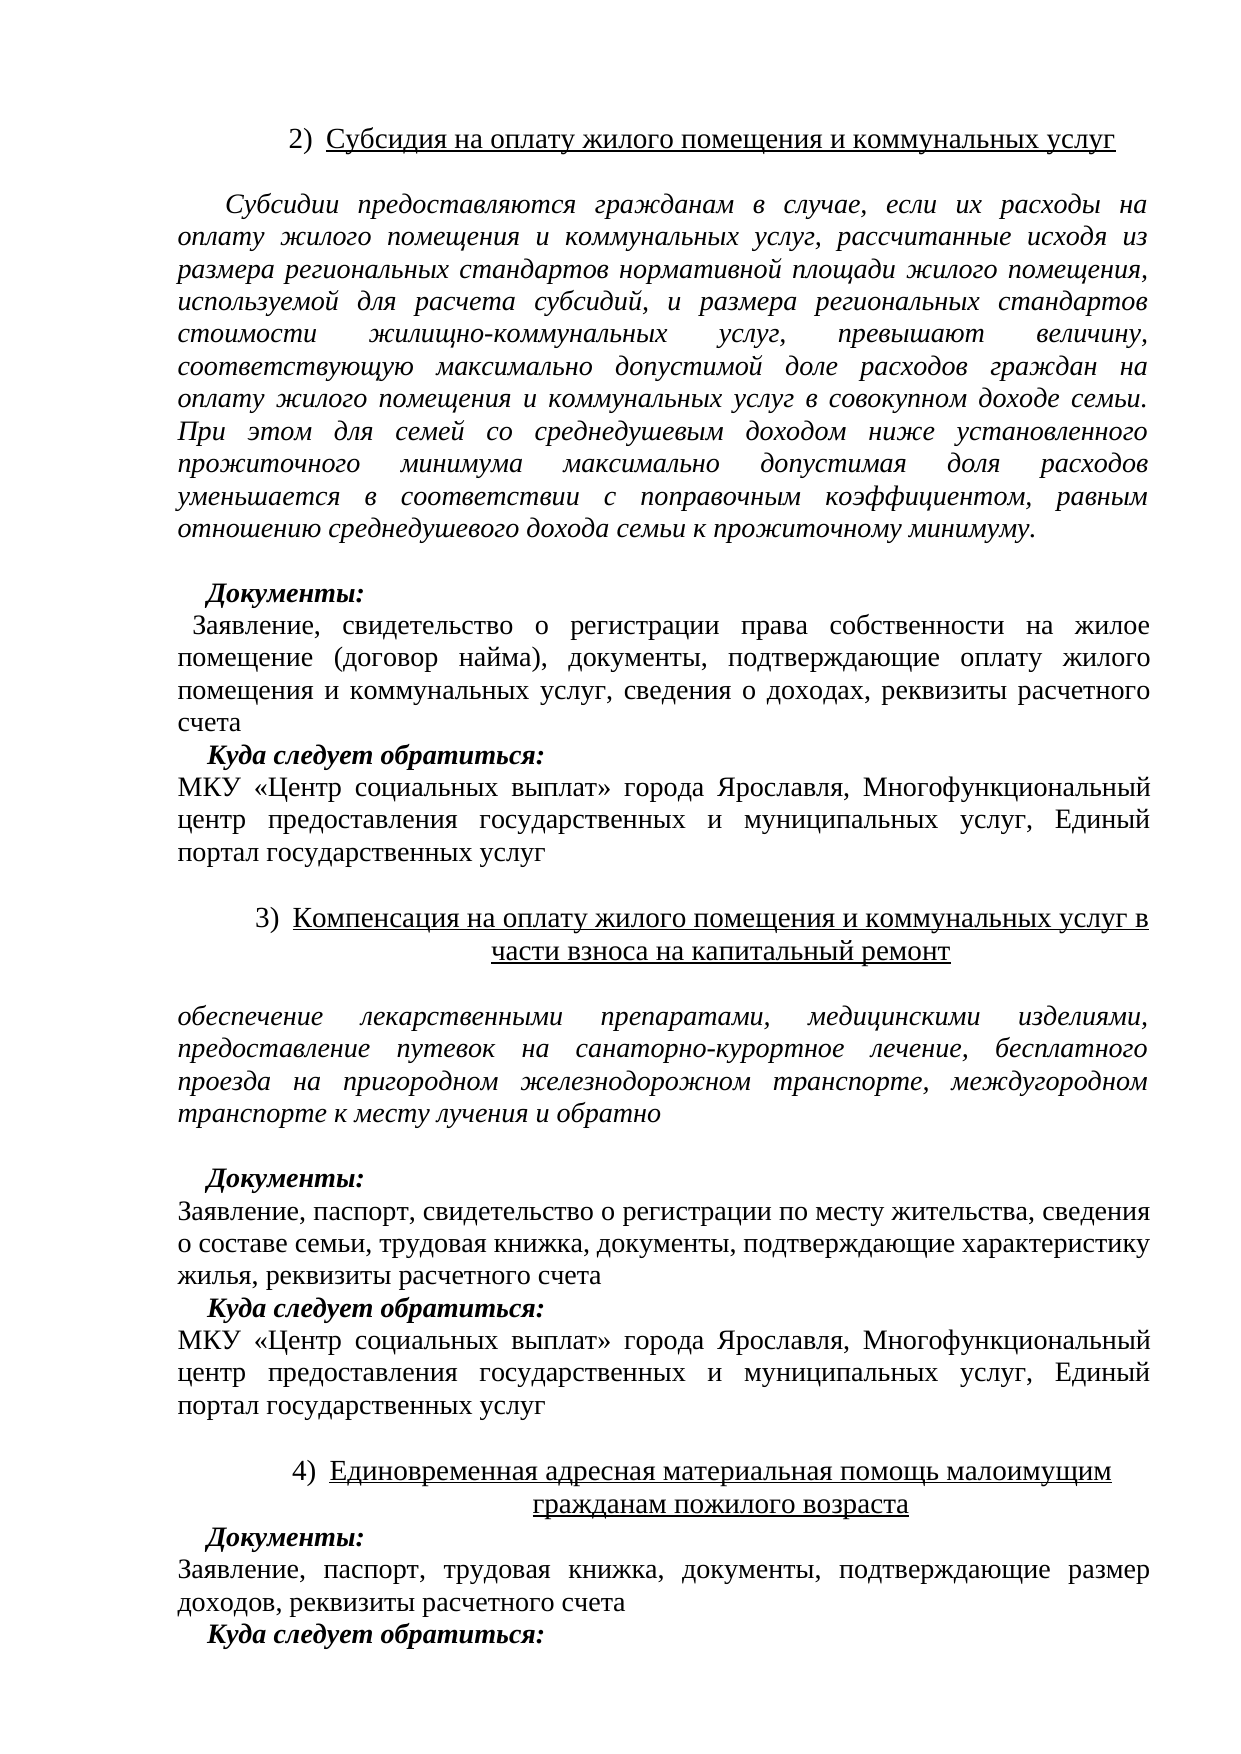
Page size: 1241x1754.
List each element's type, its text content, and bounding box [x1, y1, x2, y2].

list Заявление, свидетельство о регистрации права собственности на жилое помещение (договор найма), документы, подтверждающие оплату жилого помещения и коммунальных услуг, сведения о доходах, реквизиты расчетного счета [177, 608, 1152, 738]
list Документы: [177, 576, 1152, 608]
list Единовременная адресная материальная помощь малоимущим гражданам пожилого возраста [252, 1453, 1152, 1520]
list МКУ «Центр социальных выплат» города Ярославля, Многофункциональный центр предоставления государственных и муниципальных услуг, Единый портал государственных услуг [177, 770, 1152, 867]
list Документы: [177, 1161, 1152, 1193]
text Субсидии предоставляются гражданам в случае, если их расходы на оплату жилого помещения и коммунальных услуг, рассчитанные исходя из размера региональных стандартов нормативной площади жилого помещения, используемой для расчета субсидий, и размера региональных стандартов стоимости жилищно-коммунальных услуг, превышают величину, соответствующую максимально допустимой доле расходов граждан на оплату жилого помещения и коммунальных услуг в совокупном доходе семьи. При этом для семей со среднедушевым доходом ниже установленного прожиточного минимума максимально допустимая доля расходов уменьшается в соответствии с поправочным коэффициентом, равным отношению среднедушевого дохода семьи к прожиточному минимуму. [177, 187, 1152, 543]
list Куда следует обратиться: [177, 738, 1152, 770]
list МКУ «Центр социальных выплат» города Ярославля, Многофункциональный центр предоставления государственных и муниципальных услуг, Единый портал государственных услуг [177, 1323, 1152, 1420]
list Субсидия на оплату жилого помещения и коммунальных услуг [252, 121, 1152, 154]
list обеспечение лекарственными препаратами, медицинскими изделиями, предоставление путевок на санаторно-курортное лечение, бесплатного проезда на пригородном железнодорожном транспорте, междугородном транспорте к месту лучения и обратно [177, 999, 1152, 1129]
list Куда следует обратиться: [177, 1291, 1152, 1323]
list Заявление, паспорт, трудовая книжка, документы, подтверждающие размер доходов, реквизиты расчетного счета [177, 1552, 1152, 1617]
list Куда следует обратиться: [177, 1617, 1152, 1649]
list Заявление, паспорт, свидетельство о регистрации по месту жительства, сведения о составе семьи, трудовая книжка, документы, подтверждающие характеристику жилья, реквизиты расчетного счета [177, 1193, 1152, 1291]
list Компенсация на оплату жилого помещения и коммунальных услуг в части взноса на капитальный ремонт [252, 900, 1152, 967]
list Документы: [177, 1520, 1152, 1552]
